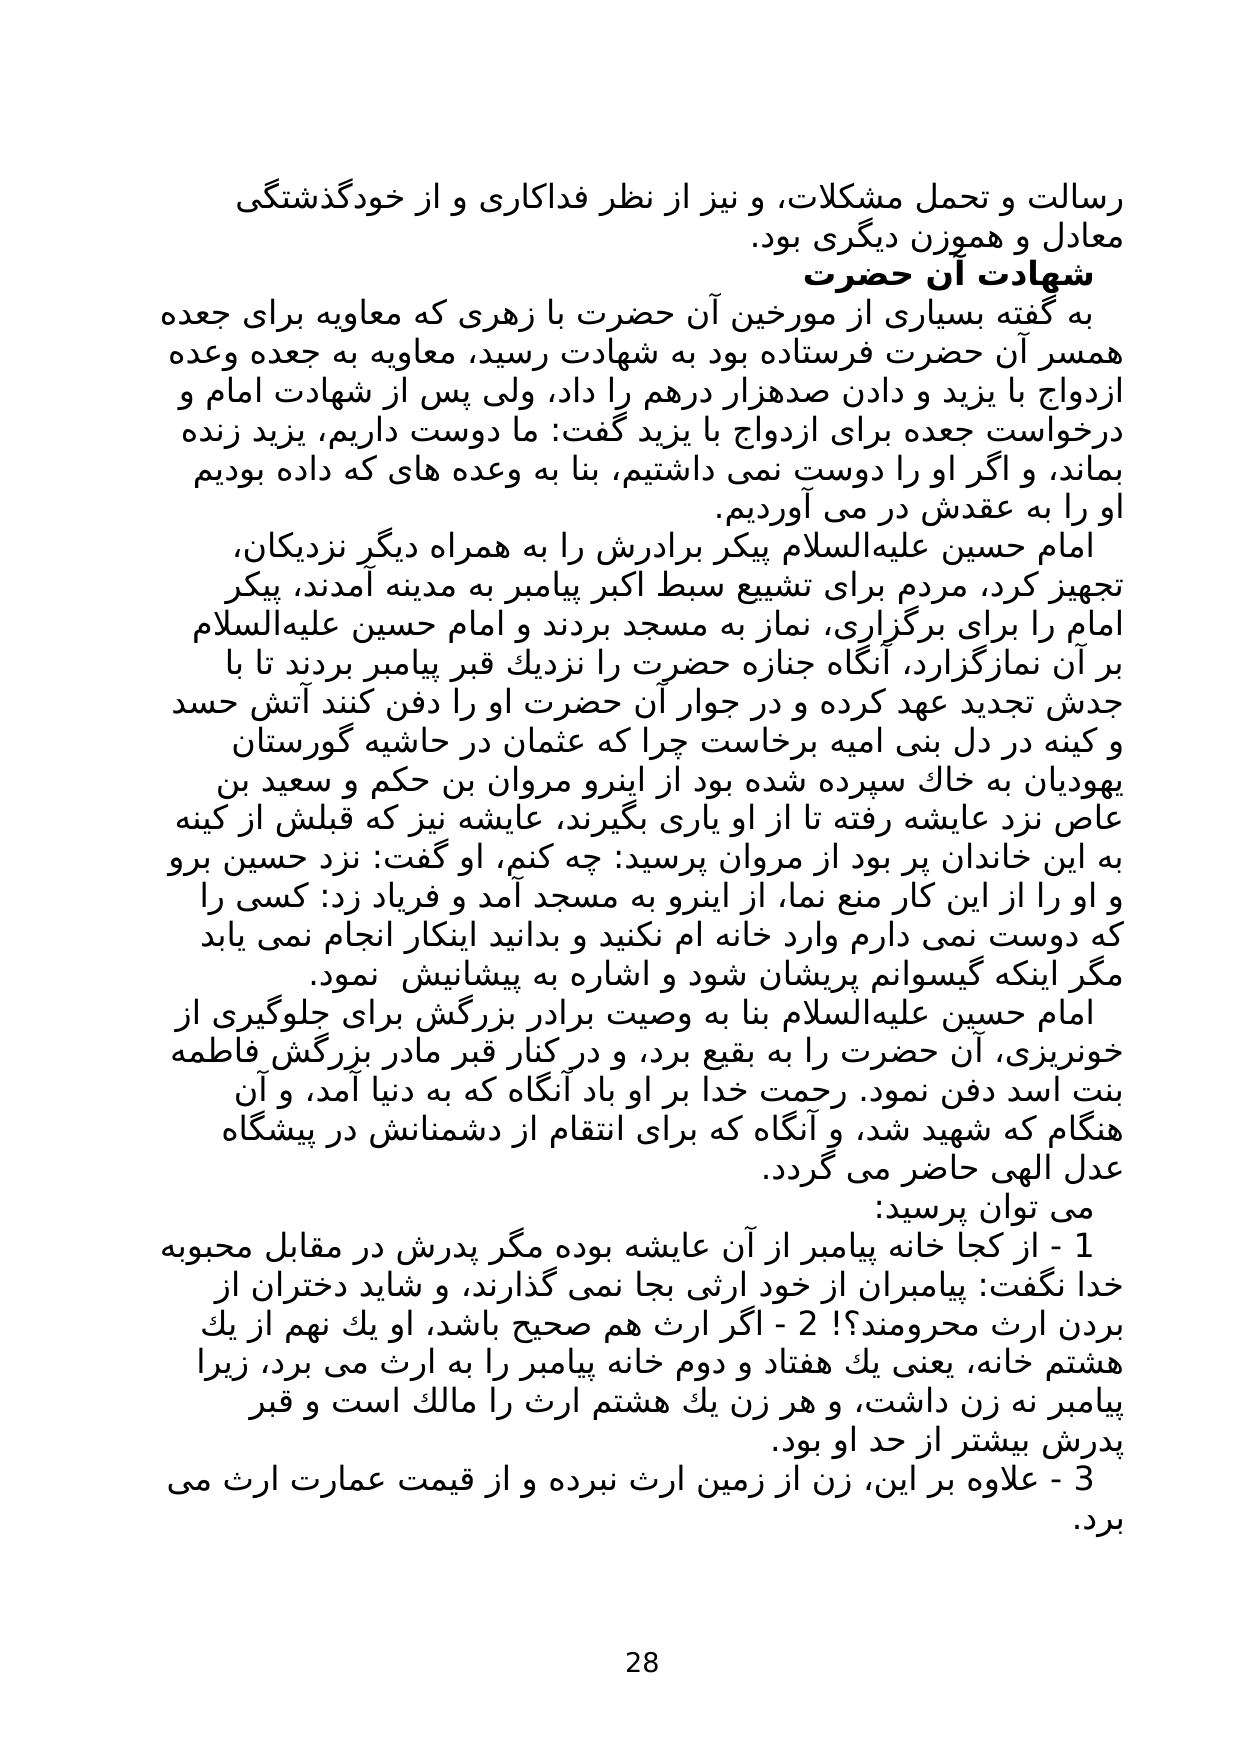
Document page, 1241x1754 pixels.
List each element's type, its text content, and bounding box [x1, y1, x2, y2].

text 3 - علاوه بر اين، زن از زمين ارث نبرده و از قيمت عمارت ارث مى برد. [159, 1459, 1125, 1537]
text 1 - از كجا خانه پيامبر از آن عايشه بوده مگر پدرش در مقابل محبوبه خدا نگفت: پيامبران از خود ارثى بجا نمى گذارند، و شايد دختران از بردن ارث محرومند؟! 2 - اگر ارث هم صحيح باشد، او يك نهم از يك هشتم خانه، يعنى يك هفتاد و دوم خانه پيامبر را به ارث مى برد، زيرا پيامبر نه زن داشت، و هر زن يك هشتم ارث را مالك است و قبر پدرش بيشتر از حد او بود. [159, 1226, 1125, 1459]
text شهادت آن حضرت [159, 255, 1125, 294]
text به گفته بسيارى از مورخين آن حضرت با زهرى كه معاويه براى جعده همسر آن حضرت فرستاده بود به شهادت رسيد، معاويه به جعده وعده ازدواج با يزيد و دادن صدهزار درهم را داد، ولى پس از شهادت امام و درخواست جعده براى ازدواج با يزيد گفت: ما دوست داريم، يزيد زنده بماند، و اگر او را دوست نمى داشتيم، بنا به وعده هاى كه داده بوديم او را به عقدش در مى آورديم. [159, 294, 1125, 527]
text مى توان پرسيد: [159, 1187, 1125, 1226]
text امام حسين عليه‌السلام بنا به وصيت برادر بزرگش براى جلوگيرى از خونريزى، آن حضرت را به بقيع برد، و در كنار قبر مادر بزرگش فاطمه بنت اسد دفن نمود. رحمت خدا بر او باد آنگاه كه به دنيا آمد، و آن هنگام كه شهيد شد، و آنگاه كه براى انتقام از دشمنانش در پيشگاه عدل الهى حاضر مى گردد. [159, 993, 1125, 1187]
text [159, 177, 1125, 255]
text امام حسين عليه‌السلام پيكر برادرش را به همراه ديگر نزديكان، تجهيز كرد، مردم براى تشييع سبط اكبر پيامبر به مدينه آمدند، پيكر امام را براى برگزارى، نماز به مسجد بردند و امام حسين عليه‌السلام بر آن نمازگزارد، آنگاه جنازه حضرت را نزديك قبر پيامبر بردند تا با جدش تجديد عهد كرده و در جوار آن حضرت او را دفن كنند آتش حسد و كينه در دل بنى اميه برخاست چرا كه عثمان در حاشيه گورستان يهوديان به خاك سپرده شده بود از اينرو مروان بن حكم و سعيد بن عاص نزد عايشه رفته تا از او يارى بگيرند، عايشه نيز كه قبلش از كينه به اين خاندان پر بود از مروان پرسيد: چه كنم، او گفت: نزد حسين برو و او را از اين كار منع نما، از اينرو به مسجد آمد و فرياد زد: كسى را كه دوست نمى دارم وارد خانه ام نكنيد و بدانيد اينكار انجام نمى يابد مگر اينكه گيسوانم پريشان شود و اشاره به پيشانيش ‍ نمود. [159, 527, 1125, 993]
